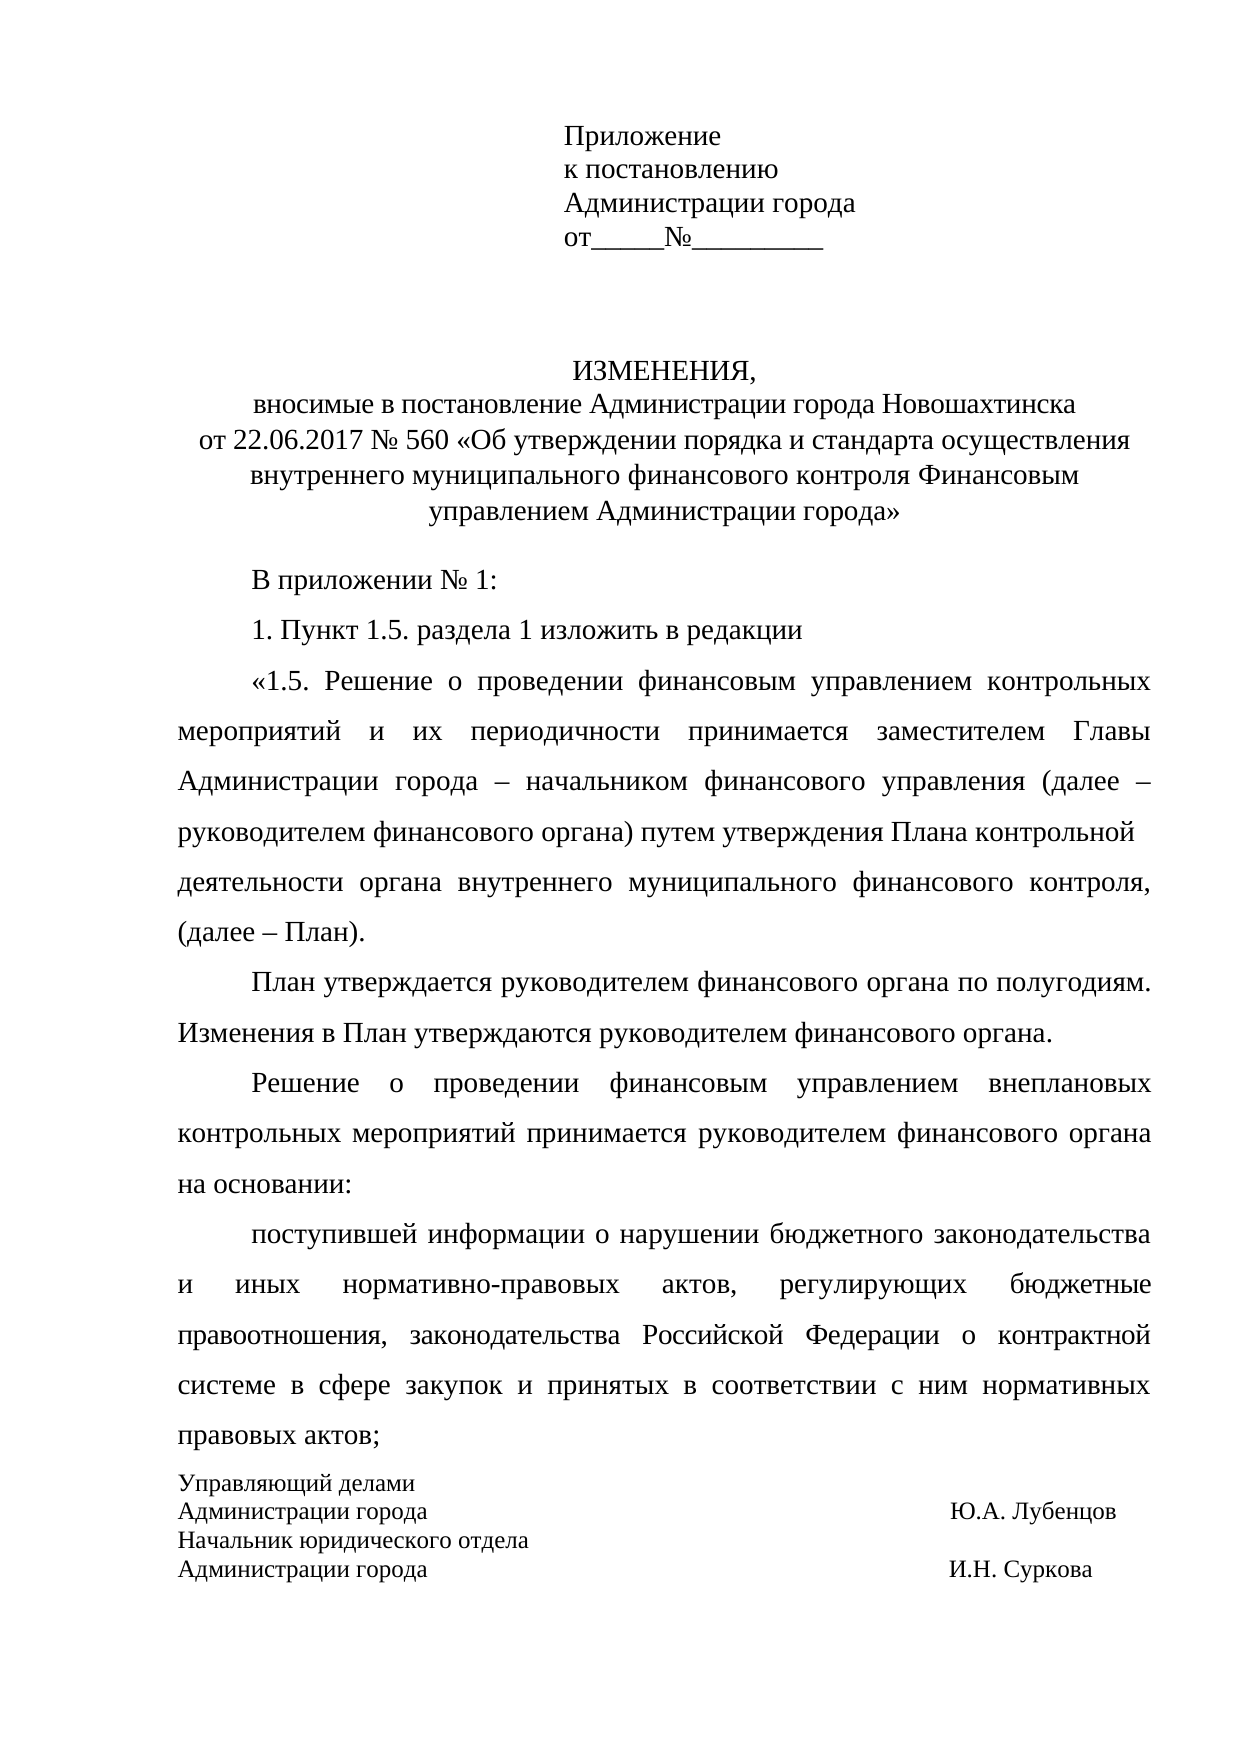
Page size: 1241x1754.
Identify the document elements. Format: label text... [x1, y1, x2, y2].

text к постановлению [177, 152, 1152, 185]
text 1. Пункт 1.5. раздела 1 изложить в редакции [177, 612, 1152, 646]
text от 22.06.2017 № 560 «Об утверждении порядка и стандарта осуществления внутреннего муниципального финансового контроля Финансовым управлением Администрации города» [177, 422, 1152, 527]
text от_____№_________ [177, 219, 1152, 252]
text Администрации города И.Н. Суркова [177, 1554, 1152, 1583]
text «1.5. Решение о проведении финансовым управлением контрольных мероприятий и их периодичности принимается заместителем Главы Администрации города – начальником финансового управления (далее – руководителем финансового органа) путем утверждения Плана контрольной [177, 663, 1152, 847]
text Администрации города [177, 185, 1152, 219]
text вносимые в постановление Администрации города Новошахтинска [177, 386, 1152, 420]
text План утверждается руководителем финансового органа по полугодиям. Изменения в План утверждаются руководителем финансового органа. [177, 964, 1152, 1048]
text Начальник юридического отдела [177, 1525, 1152, 1554]
text Решение о проведении финансовым управлением внеплановых контрольных мероприятий принимается руководителем финансового органа на основании: [177, 1065, 1152, 1199]
text поступившей информации о нарушении бюджетного законодательства и иных нормативно-правовых актов, регулирующих бюджетные правоотношения, законодательства Российской Федерации о контрактной системе в сфере закупок и принятых в соответствии с ним нормативных правовых актов; [177, 1216, 1152, 1451]
text ИЗМЕНЕНИЯ, [177, 353, 1152, 386]
text деятельности органа внутреннего муниципального финансового контроля, (далее – План). [177, 864, 1152, 948]
text Управляющий делами [177, 1468, 1152, 1496]
text В приложении № 1: [177, 562, 1152, 596]
text Администрации города Ю.А. Лубенцов [177, 1496, 1152, 1525]
text Приложение [177, 118, 1152, 152]
